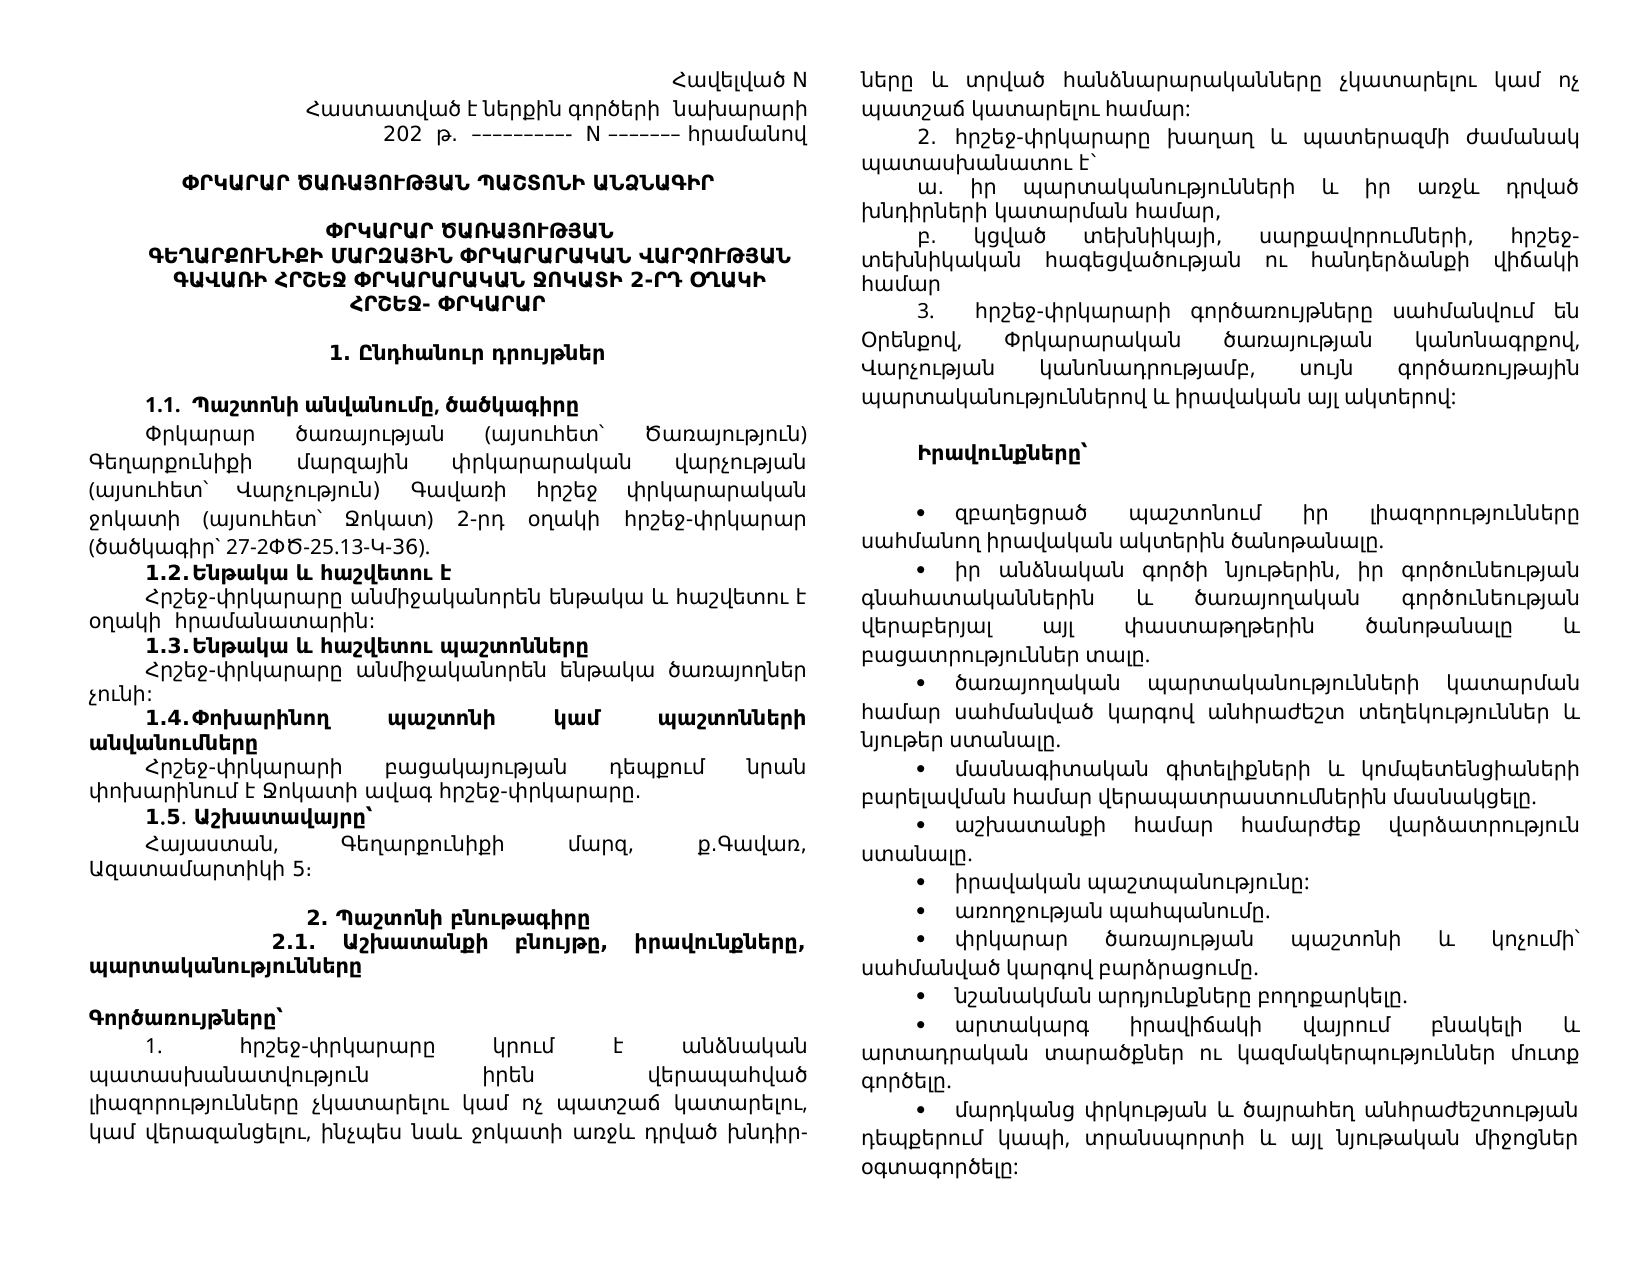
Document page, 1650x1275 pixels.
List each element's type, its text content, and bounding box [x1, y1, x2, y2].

list Ենթակա և հաշվետու է [89, 561, 808, 585]
text Հրշեջ-փրկարարը անմիջականորեն ենթակա ծառայողներ չունի: [89, 658, 807, 706]
list մասնագիտական գիտելիքների և կոմպետենցիաների բարելավման համար վերապատրաստումներին մասնակցելը. [861, 754, 1580, 811]
text Փրկարար ծառայության (այսուհետ՝ Ծառայություն) Գեղարքունիքի մարզային փրկարարական վարչության (այսուհետ՝ Վարչություն) Գավառի հրշեջ փրկարարական ջոկատի (այսուհետ՝ Ջոկատ) 2-րդ օղակի հրշեջ-փրկարար (ծածկագիր` 27-2ՓԾ-25.13-Կ-36). [89, 419, 807, 561]
list իրավական պաշտպանությունը: [861, 867, 1580, 896]
text ԳԱՎԱՌԻ ՀՐՇԵՋ ՓՐԿԱՐԱՐԱԿԱՆ ՋՈԿԱՏԻ 2-ՐԴ ՕՂԱԿԻ ՀՐՇԵՋ- ՓՐԿԱՐԱՐ [89, 268, 807, 317]
text Իրավունքները՝ [861, 441, 1579, 465]
list ծառայողական պարտականությունների կատարման համար սահմանված կարգով անհրաժեշտ տեղեկություններ և նյութեր ստանալը. [861, 668, 1580, 754]
list հրշեջ-փրկարարի գործառույթները սահմանվում են Օրենքով, Փրկարարական ծառայության կանոնագրքով, Վարչության կանոնադրությամբ, սույն գործառույթային պարտականություններով և իրավական այլ ակտերով: [861, 297, 1580, 410]
list զբաղեցրած պաշտոնում իր լիազորությունները սահմանող իրավական ակտերին ծանոթանալը. [861, 498, 1580, 555]
text ՓՐԿԱՐԱՐ ԾԱՌԱՅՈՒԹՅԱՆ ՊԱՇՏՈՆԻ ԱՆՁՆԱԳԻՐ [89, 171, 808, 195]
text ա. իր պարտականությունների և իր առջև դրված խնդիրների կատարման համար, [861, 175, 1580, 224]
text Հաստատված է ներքին գործերի նախարարի [89, 94, 808, 122]
list հրշեջ-փրկարարը խաղաղ և պատերազմի ժամանակ պատասխանատու է` [861, 122, 1580, 175]
list աշխատանքի համար համարժեք վարձատրություն ստանալը. [861, 811, 1580, 867]
text Հրշեջ-փրկարարի բացակայության դեպքում նրան փոխարինում է Ջոկատի ավագ հրշեջ-փրկարարը. [89, 755, 807, 803]
list մարդկանց փրկության և ծայրահեղ անհրաժեշտության դեպքերում կապի, տրանսպորտի և այլ նյութական միջոցներ օգտագործելը: [861, 1095, 1579, 1180]
list նշանակման արդյունքները բողոքարկելը. [861, 981, 1580, 1010]
text ՓՐԿԱՐԱՐ ԾԱՌԱՅՈՒԹՅԱՆ [89, 219, 807, 244]
list Փոխարինող պաշտոնի կամ պաշտոնների անվանումները [89, 706, 807, 755]
text 202 թ. –––––––––- N ––––––– հրամանով [89, 122, 808, 147]
list փրկարար ծառայության պաշտոնի և կոչումի՝ սահմանված կարգով բարձրացումը. [861, 924, 1580, 981]
list Ենթակա և հաշվետու պաշտոնները [89, 634, 807, 658]
list Պաշտոնի անվանումը, ծածկագիրը [89, 390, 807, 419]
text 1. Ընդհանուր դրույթներ [126, 341, 808, 365]
text ԳԵՂԱՐՔՈՒՆԻՔԻ ՄԱՐԶԱՅԻՆ ՓՐԿԱՐԱՐԱԿԱՆ ՎԱՐՉՈՒԹՅԱՆ [89, 244, 807, 268]
list արտակարգ իրավիճակի վայրում բնակելի և արտադրական տարածքներ ու կազմակերպություններ մուտք գործելը. [861, 1010, 1580, 1095]
text Գործառույթները՝ [89, 1003, 807, 1032]
text 2.1. Աշխատանքի բնույթը, իրավունքները, պարտականությունները [89, 930, 807, 979]
text 1.5. Աշխատավայրը՝ [89, 803, 807, 829]
list իր անձնական գործի նյութերին, իր գործունեության գնահատականներին և ծառայողական գործունեության վերաբերյալ այլ փաստաթղթերին ծանոթանալը և բացատրություններ տալը. [861, 555, 1580, 668]
text Հրշեջ-փրկարարը անմիջականորեն ենթակա և հաշվետու է օղակի հրամանատարին: [89, 585, 807, 634]
text բ. կցված տեխնիկայի, սարքավորումների, հրշեջ-տեխնիկական հագեցվածության ու հանդերձանքի վիճակի համար [861, 224, 1580, 297]
text Հավելված N [89, 66, 808, 94]
list հրշեջ-փրկարարը կրում է անձնական պատասխանատվություն իրեն վերապահված լիազորությունները չկատարելու կամ ոչ պատշաճ կատարելու, կամ վերազանցելու, ինչպես նաև ջոկատի առջև դրված խնդիրները և տրված հանձնարարականները չկատարելու կամ ոչ պատշաճ կատարելու համար: [89, 1032, 808, 1145]
list առողջության պահպանումը. [861, 896, 1580, 924]
list 2. Պաշտոնի բնութագիրը [89, 906, 808, 930]
text Հայաստան, Գեղարքունիքի մարզ, ք.Գավառ, Ազատամարտիկի 5։ [89, 829, 807, 882]
list հրշեջ-փրկարարը կրում է անձնական պատասխանատվություն իրեն վերապահված լիազորությունները չկատարելու կամ ոչ պատշաճ կատարելու, կամ վերազանցելու, ինչպես նաև ջոկատի առջև դրված խնդիրները և տրված հանձնարարականները չկատարելու կամ ոչ պատշաճ կատարելու համար: [861, 66, 1580, 122]
